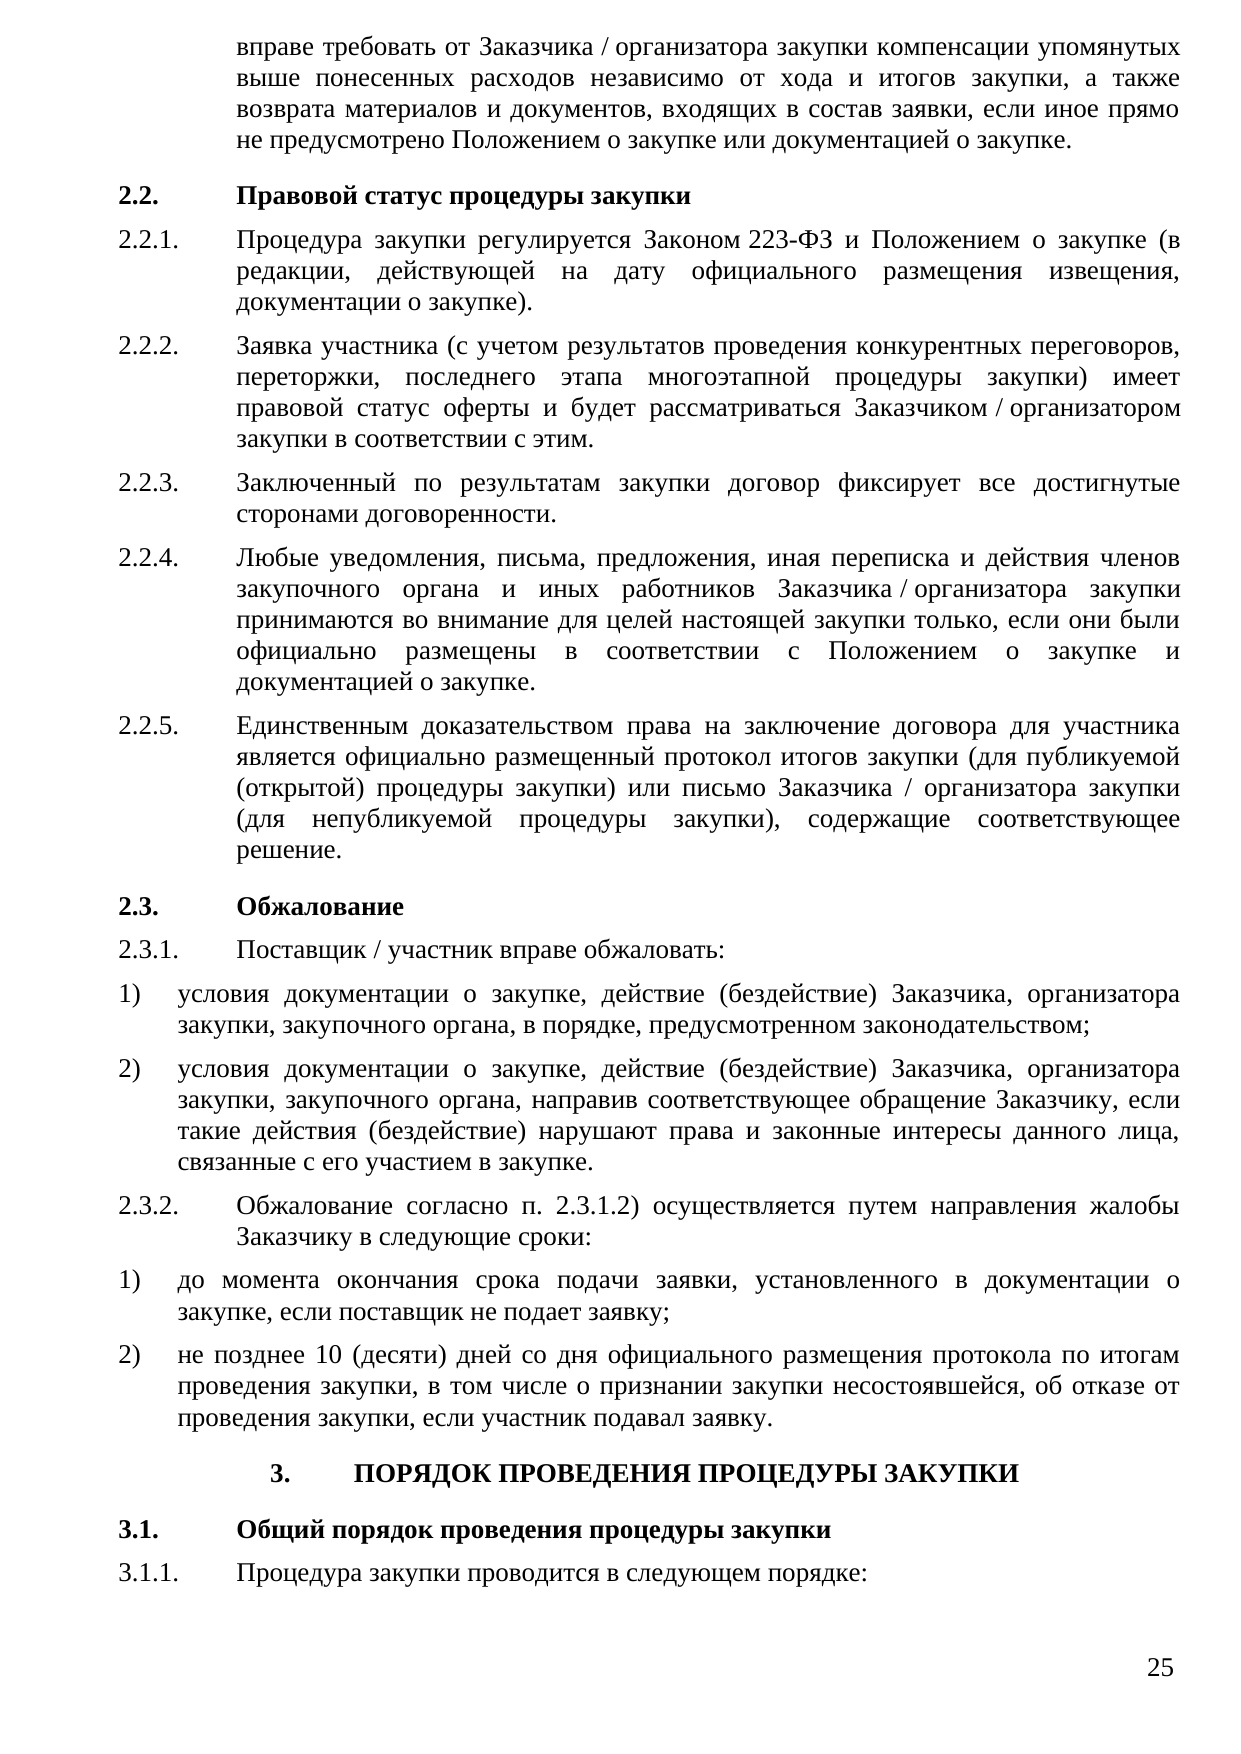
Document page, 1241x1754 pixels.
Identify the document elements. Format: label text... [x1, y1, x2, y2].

text Процедура закупки проводится в следующем порядке: [118, 1557, 1181, 1588]
text до момента окончания срока подачи заявки, установленного в документации о закупке, если поставщик не подает заявку; [118, 1263, 1181, 1326]
text Процедура закупки регулируется Законом 223-ФЗ и Положением о закупке (в редакции, действующей на дату официального размещения извещения, документации о закупке). [118, 223, 1181, 316]
text Любые уведомления, письма, предложения, иная переписка и действия членов закупочного органа и иных работников Заказчика / организатора закупки принимаются во внимание для целей настоящей закупки только, если они были официально размещены в соответствии с Положением о закупке и документацией о закупке. [118, 541, 1181, 696]
text условия документации о закупке, действие (бездействие) Заказчика, организатора закупки, закупочного органа, в порядке, предусмотренном законодательством; [118, 977, 1181, 1039]
text не позднее 10 (десяти) дней со дня официального размещения протокола по итогам проведения закупки, в том числе о признании закупки несостоявшейся, об отказе от проведения закупки, если участник подавал заявку. [118, 1338, 1181, 1432]
text Правовой статус процедуры закупки [118, 179, 1181, 210]
text Заключенный по результатам закупки договор фиксирует все достигнутые сторонами договоренности. [118, 466, 1181, 528]
text Поставщик / участник вправе обжаловать: [118, 933, 1181, 964]
text Общий порядок проведения процедуры закупки [118, 1513, 1181, 1544]
text Заявка участника (с учетом результатов проведения конкурентных переговоров, переторжки, последнего этапа многоэтапной процедуры закупки) имеет правовой статус оферты и будет рассматриваться Заказчиком / организатором закупки в соответствии с этим. [118, 329, 1181, 453]
text Обжалование [118, 889, 1181, 921]
text Единственным доказательством права на заключение договора для участника является официально размещенный протокол итогов закупки (для публикуемой (открытой) процедуры закупки) или письмо Заказчика / организатора закупки (для непубликуемой процедуры закупки), содержащие соответствующее решение. [118, 709, 1181, 864]
text условия документации о закупке, действие (бездействие) Заказчика, организатора закупки, закупочного органа, направив соответствующее обращение Заказчику, если такие действия (бездействие) нарушают права и законные интересы данного лица, связанные с его участием в закупке. [118, 1052, 1181, 1176]
text Обжалование согласно п. 2.3.1.2) осуществляется путем направления жалобы Заказчику в следующие сроки: [118, 1189, 1181, 1251]
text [118, 29, 1181, 154]
text Порядок проведения процедуры закупки [118, 1457, 1181, 1488]
